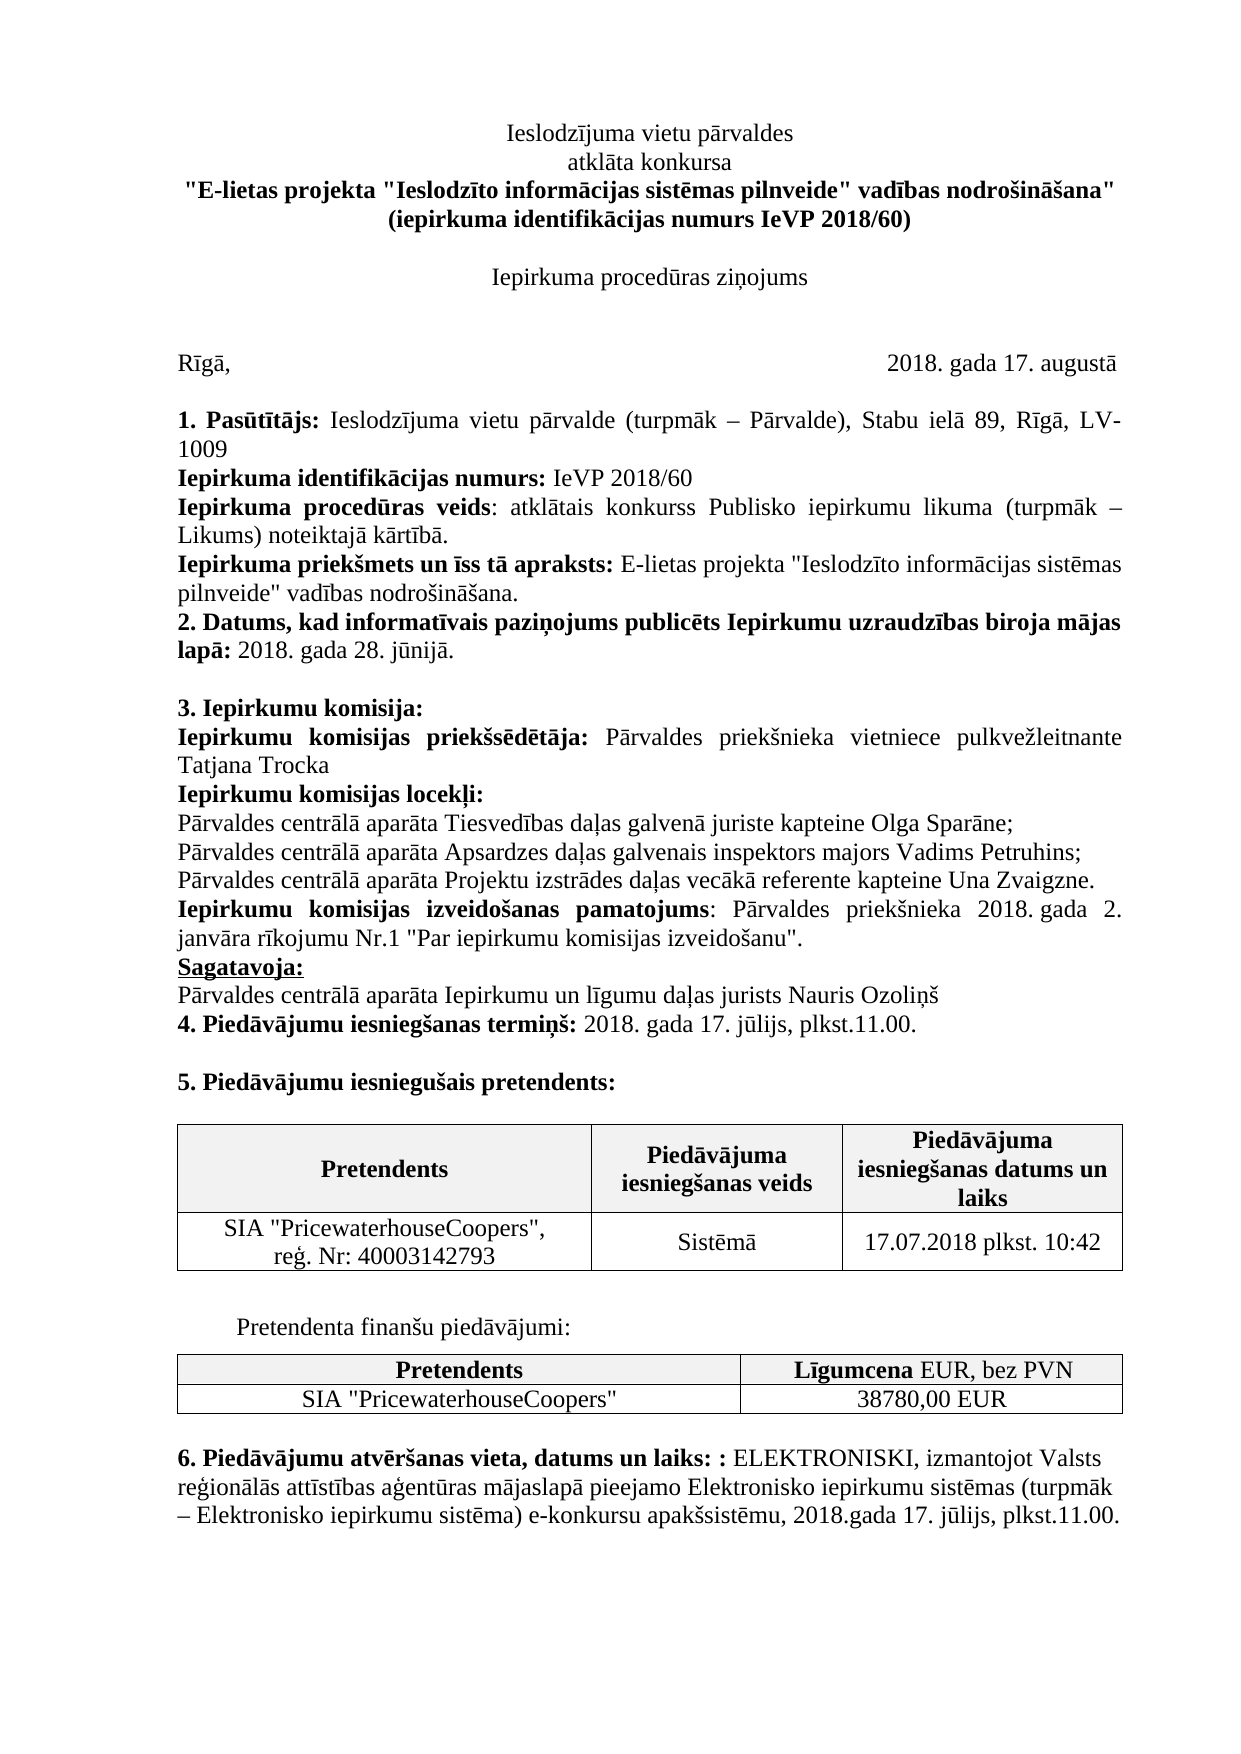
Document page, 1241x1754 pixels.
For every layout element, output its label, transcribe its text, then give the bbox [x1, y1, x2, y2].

text 6. Piedāvājumu atvēršanas vieta, datums un laiks: : ELEKTRONISKI, izmantojot Valsts reģionālās attīstības aģentūras mājaslapā pieejamo Elektronisko iepirkumu sistēmas (turpmāk – Elektronisko iepirkumu sistēma) e-konkursu apakšsistēmu, 2018.gada 17. jūlijs, plkst.11.00. [177, 1443, 1122, 1529]
table_cell SIA "PricewaterhouseCoopers" [178, 1385, 740, 1413]
table_header Piedāvājuma iesniegšanas veids [592, 1125, 842, 1212]
text Pārvaldes centrālā aparāta Tiesvedības daļas galvenā juriste kapteine Olga Sparāne; [177, 808, 1122, 837]
table_header Piedāvājuma iesniegšanas datums un laiks [843, 1125, 1122, 1212]
text 2. Datums, kad informatīvais paziņojums publicēts Iepirkumu uzraudzības biroja mājas lapā: 2018. gada 28. jūnijā. [177, 607, 1122, 664]
text Ieslodzījuma vietu pārvaldes [177, 118, 1122, 147]
table_header Pretendents [178, 1125, 591, 1212]
text "E-lietas projekta "Ieslodzīto informācijas sistēmas pilnveide" vadības nodrošināšana" [177, 176, 1122, 204]
text Iepirkumu komisijas izveidošanas pamatojums: Pārvaldes priekšnieka 2018. gada 2. janvāra rīkojumu Nr.1 "Par iepirkumu komisijas izveidošanu". [177, 894, 1122, 952]
text Iepirkuma identifikācijas numurs: IeVP 2018/60 [177, 463, 1122, 492]
text Pārvaldes centrālā aparāta Iepirkumu un līgumu daļas jurists Nauris Ozoliņš [177, 981, 1122, 1009]
text 1. Pasūtītājs: Ieslodzījuma vietu pārvalde (turpmāk – Pārvalde), Stabu ielā 89, Rīgā, LV-1009 [177, 406, 1122, 463]
text Iepirkuma procedūras ziņojums [177, 262, 1122, 291]
table_header Pretendents [178, 1355, 740, 1383]
table_cell Sistēmā [592, 1213, 842, 1270]
text 5. Piedāvājumu iesniegušais pretendents: [177, 1067, 1122, 1096]
table_cell SIA "PricewaterhouseCoopers", reģ. Nr: 40003142793 [178, 1213, 591, 1270]
text Iepirkumu komisijas locekļi: [177, 779, 1122, 808]
table_header Līgumcena EUR, bez PVN [741, 1355, 1122, 1383]
text Pārvaldes centrālā aparāta Projektu izstrādes daļas vecākā referente kapteine Una Zvaigzne. [177, 866, 1122, 894]
text Iepirkumu komisijas priekšsēdētāja: Pārvaldes priekšnieka vietniece pulkvežleitnante Tatjana Trocka [177, 722, 1122, 779]
text 3. Iepirkumu komisija: [177, 693, 1122, 722]
text Iepirkuma priekšmets un īss tā apraksts: E-lietas projekta "Ieslodzīto informācijas sistēmas pilnveide" vadības nodrošināšana. [177, 549, 1122, 607]
text Pretendenta finanšu piedāvājumi: [177, 1312, 1122, 1341]
text 4. Piedāvājumu iesniegšanas termiņš: 2018. gada 17. jūlijs, plkst.11.00. [177, 1009, 1122, 1038]
text Sagatavoja: [177, 952, 1122, 981]
table_cell 38780,00 EUR [741, 1385, 1122, 1413]
text Pārvaldes centrālā aparāta Apsardzes daļas galvenais inspektors majors Vadims Petruhins; [177, 837, 1122, 866]
table_cell 17.07.2018 plkst. 10:42 [843, 1213, 1122, 1270]
text Iepirkuma procedūras veids: atklātais konkurss Publisko iepirkumu likuma (turpmāk – Likums) noteiktajā kārtībā. [177, 492, 1122, 549]
text Rīgā, 2018. gada 17. augustā [177, 348, 1122, 377]
text (iepirkuma identifikācijas numurs IeVP 2018/60) [177, 204, 1122, 233]
text atklāta konkursa [177, 147, 1122, 176]
